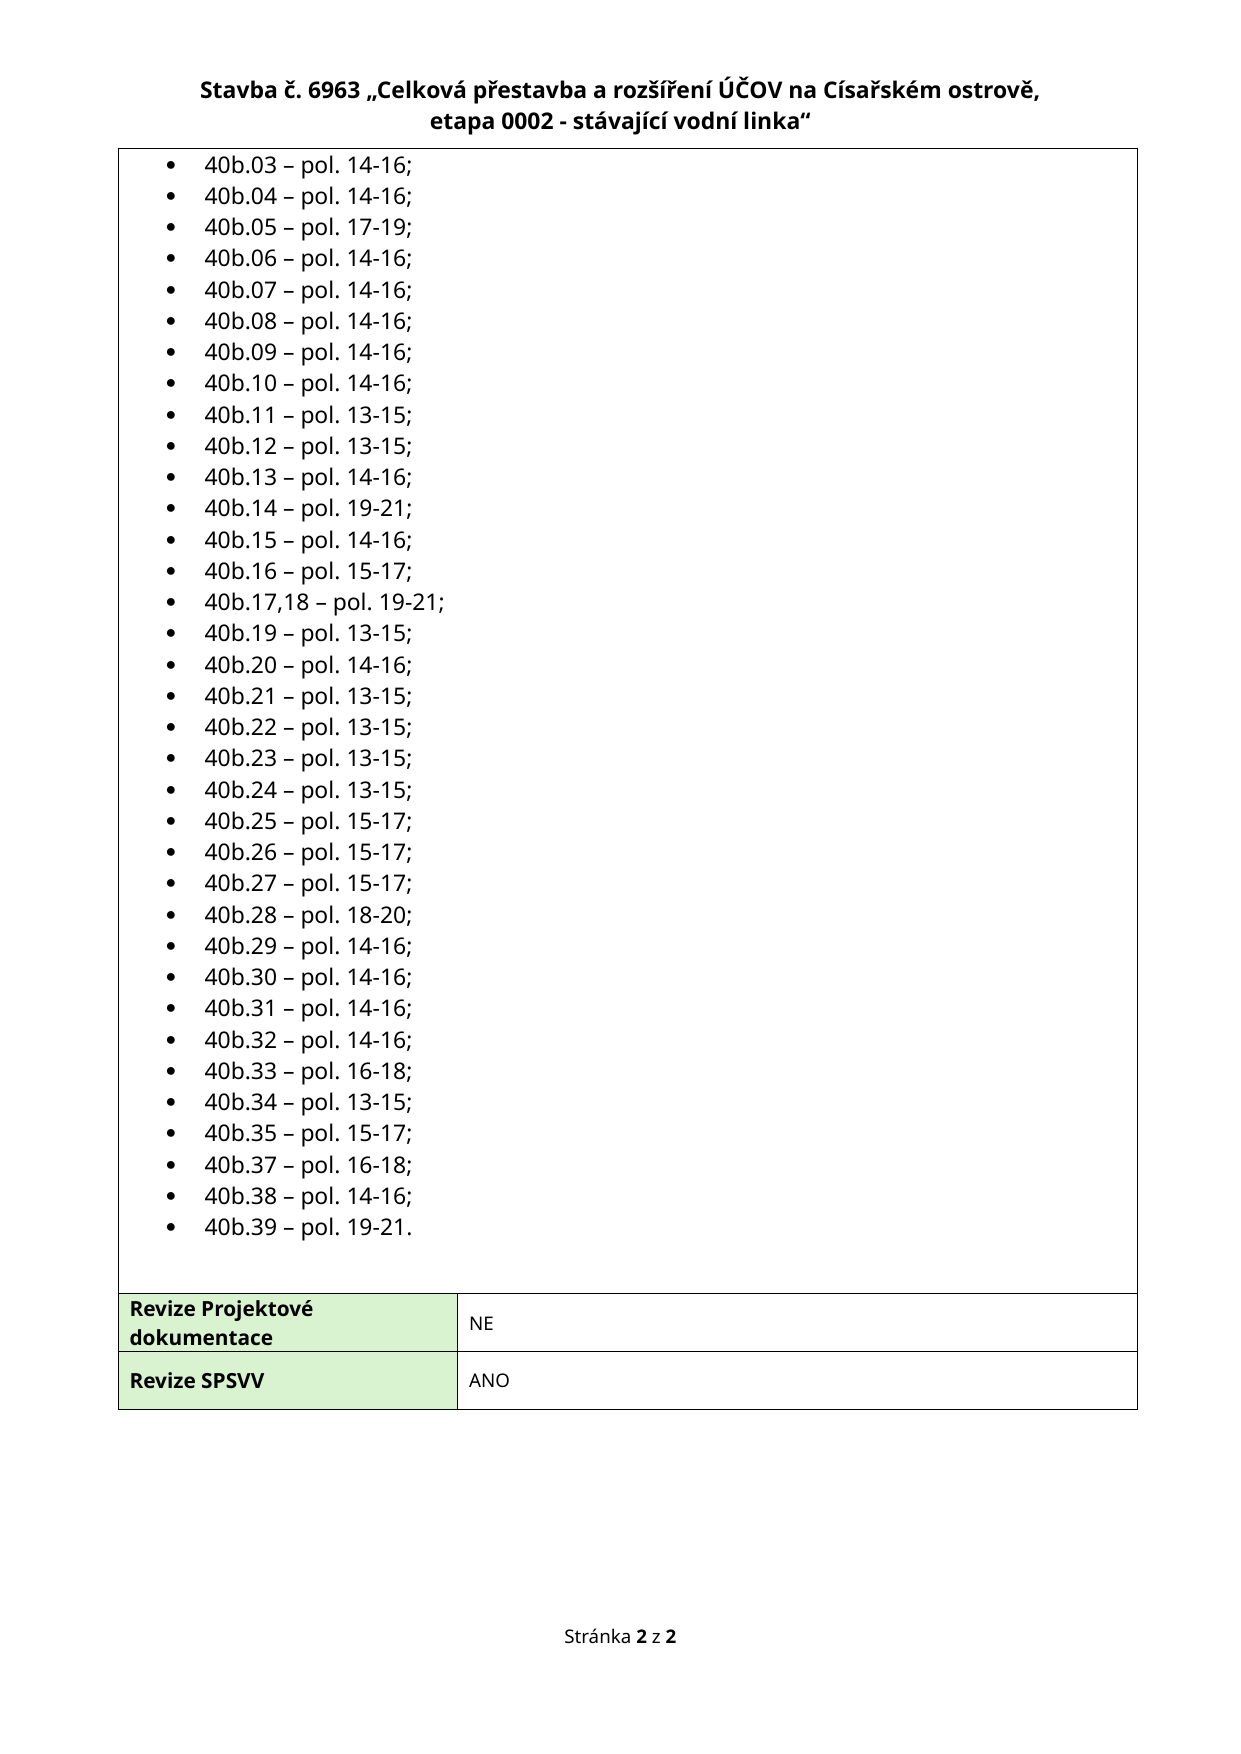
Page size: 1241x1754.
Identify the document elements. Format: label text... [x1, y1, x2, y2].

table_cell Revize SPSVV [119, 1352, 457, 1409]
table_cell Revize Projektové dokumentace [119, 1294, 457, 1351]
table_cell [119, 149, 1137, 1293]
table_cell ANO [458, 1352, 1137, 1409]
table_cell NE [458, 1294, 1137, 1351]
